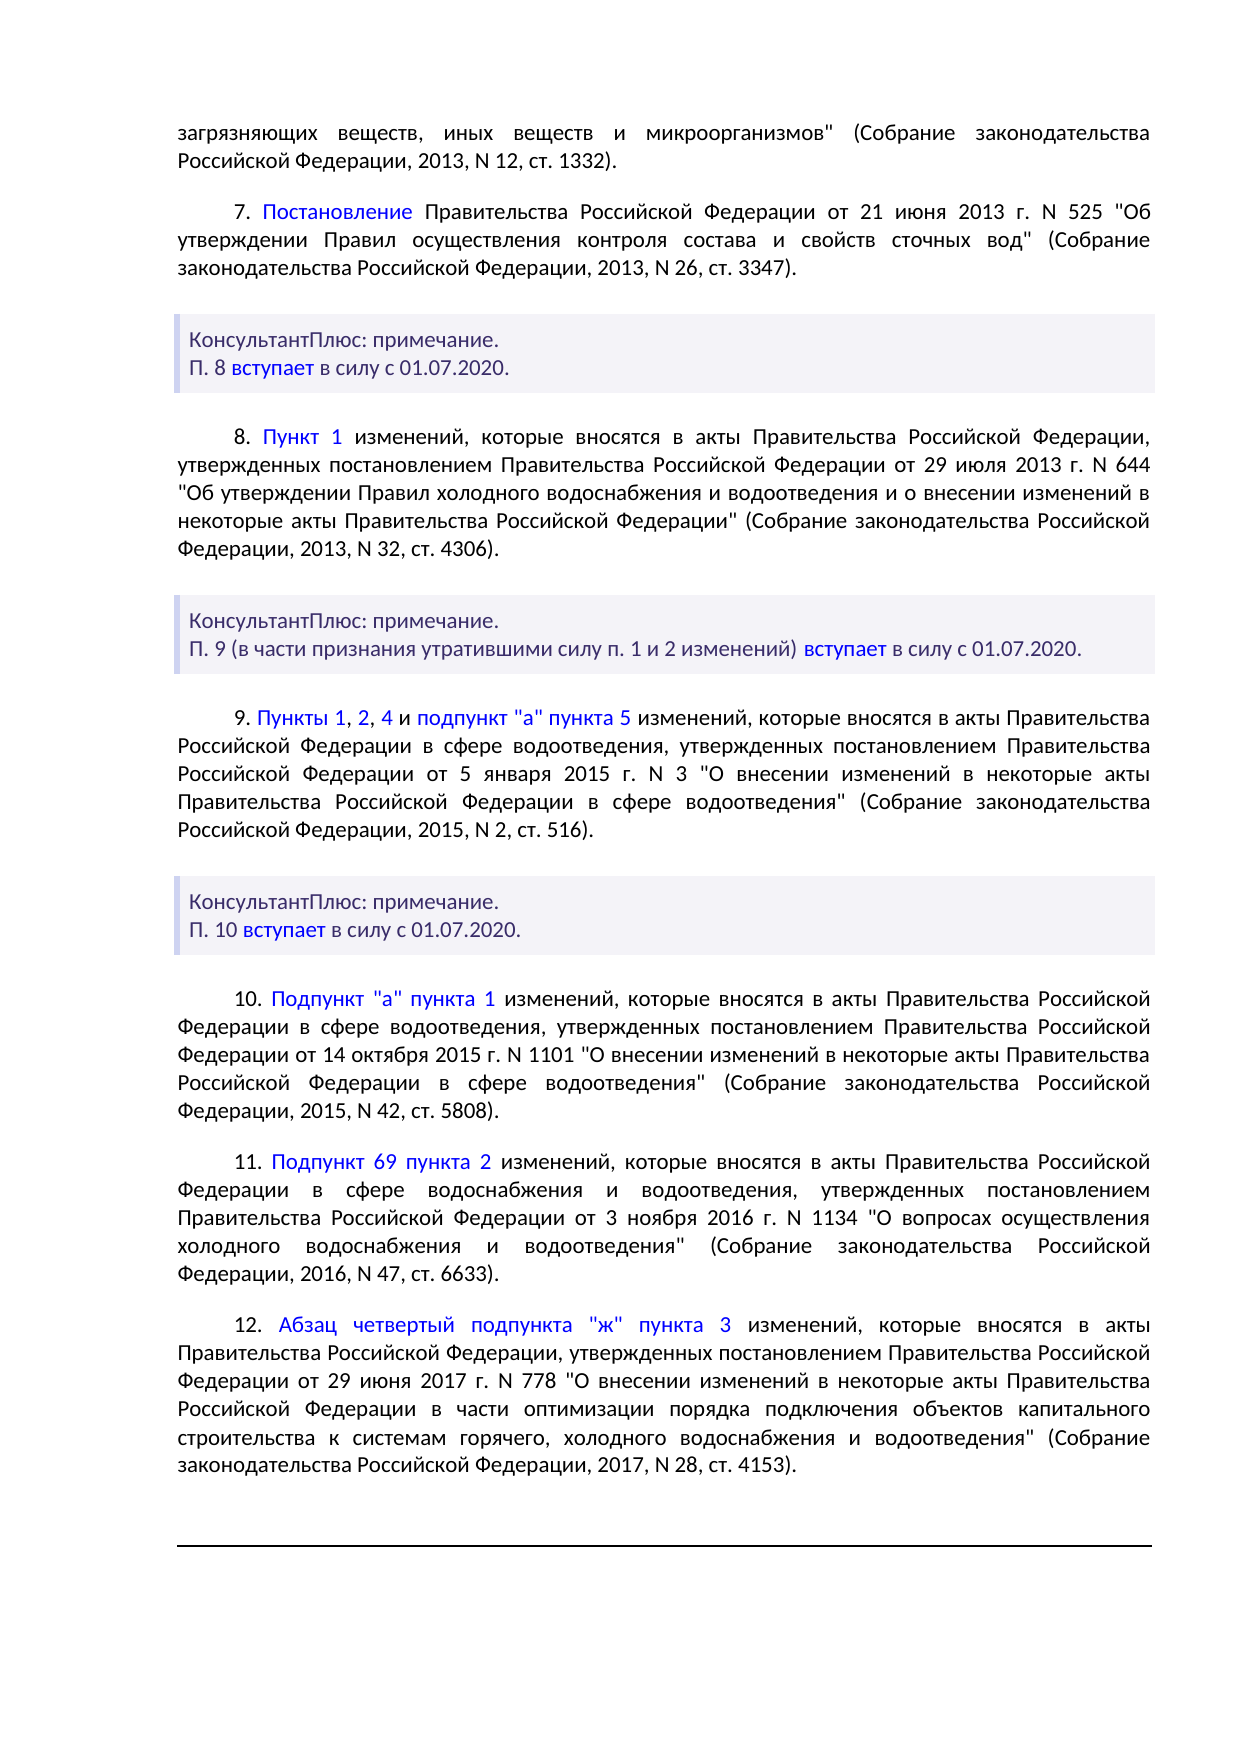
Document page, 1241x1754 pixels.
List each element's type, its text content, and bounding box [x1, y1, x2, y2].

table_header КонсультантПлюс: примечание. П. 8 вступает в силу с 01.07.2020. [180, 314, 1149, 393]
text 9. Пункты 1, 2, 4 и подпункт "а" пункта 5 изменений, которые вносятся в акты Правительства Российской Федерации в сфере водоотведения, утвержденных постановлением Правительства Российской Федерации от 5 января 2015 г. N 3 "О внесении изменений в некоторые акты Правительства Российской Федерации в сфере водоотведения" (Собрание законодательства Российской Федерации, 2015, N 2, ст. 516). [177, 703, 1152, 843]
text 12. Абзац четвертый подпункта "ж" пункта 3 изменений, которые вносятся в акты Правительства Российской Федерации, утвержденных постановлением Правительства Российской Федерации от 29 июня 2017 г. N 778 "О внесении изменений в некоторые акты Правительства Российской Федерации в части оптимизации порядка подключения объектов капитального строительства к системам горячего, холодного водоснабжения и водоотведения" (Собрание законодательства Российской Федерации, 2017, N 28, ст. 4153). [177, 1311, 1152, 1479]
text 11. Подпункт 69 пункта 2 изменений, которые вносятся в акты Правительства Российской Федерации в сфере водоснабжения и водоотведения, утвержденных постановлением Правительства Российской Федерации от 3 ноября 2016 г. N 1134 "О вопросах осуществления холодного водоснабжения и водоотведения" (Собрание законодательства Российской Федерации, 2016, N 47, ст. 6633). [177, 1147, 1152, 1288]
text 10. Подпункт "а" пункта 1 изменений, которые вносятся в акты Правительства Российской Федерации в сфере водоотведения, утвержденных постановлением Правительства Российской Федерации от 14 октября 2015 г. N 1101 "О внесении изменений в некоторые акты Правительства Российской Федерации в сфере водоотведения" (Собрание законодательства Российской Федерации, 2015, N 42, ст. 5808). [177, 984, 1152, 1124]
text 7. Постановление Правительства Российской Федерации от 21 июня 2013 г. N 525 "Об утверждении Правил осуществления контроля состава и свойств сточных вод" (Собрание законодательства Российской Федерации, 2013, N 26, ст. 3347). [177, 197, 1152, 281]
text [177, 118, 1152, 174]
table_header КонсультантПлюс: примечание. П. 9 (в части признания утратившими силу п. 1 и 2 изменений) вступает в силу с 01.07.2020. [180, 595, 1149, 674]
text 8. Пункт 1 изменений, которые вносятся в акты Правительства Российской Федерации, утвержденных постановлением Правительства Российской Федерации от 29 июля 2013 г. N 644 "Об утверждении Правил холодного водоснабжения и водоотведения и о внесении изменений в некоторые акты Правительства Российской Федерации" (Собрание законодательства Российской Федерации, 2013, N 32, ст. 4306). [177, 422, 1152, 562]
table_header КонсультантПлюс: примечание. П. 10 вступает в силу с 01.07.2020. [180, 876, 1149, 955]
